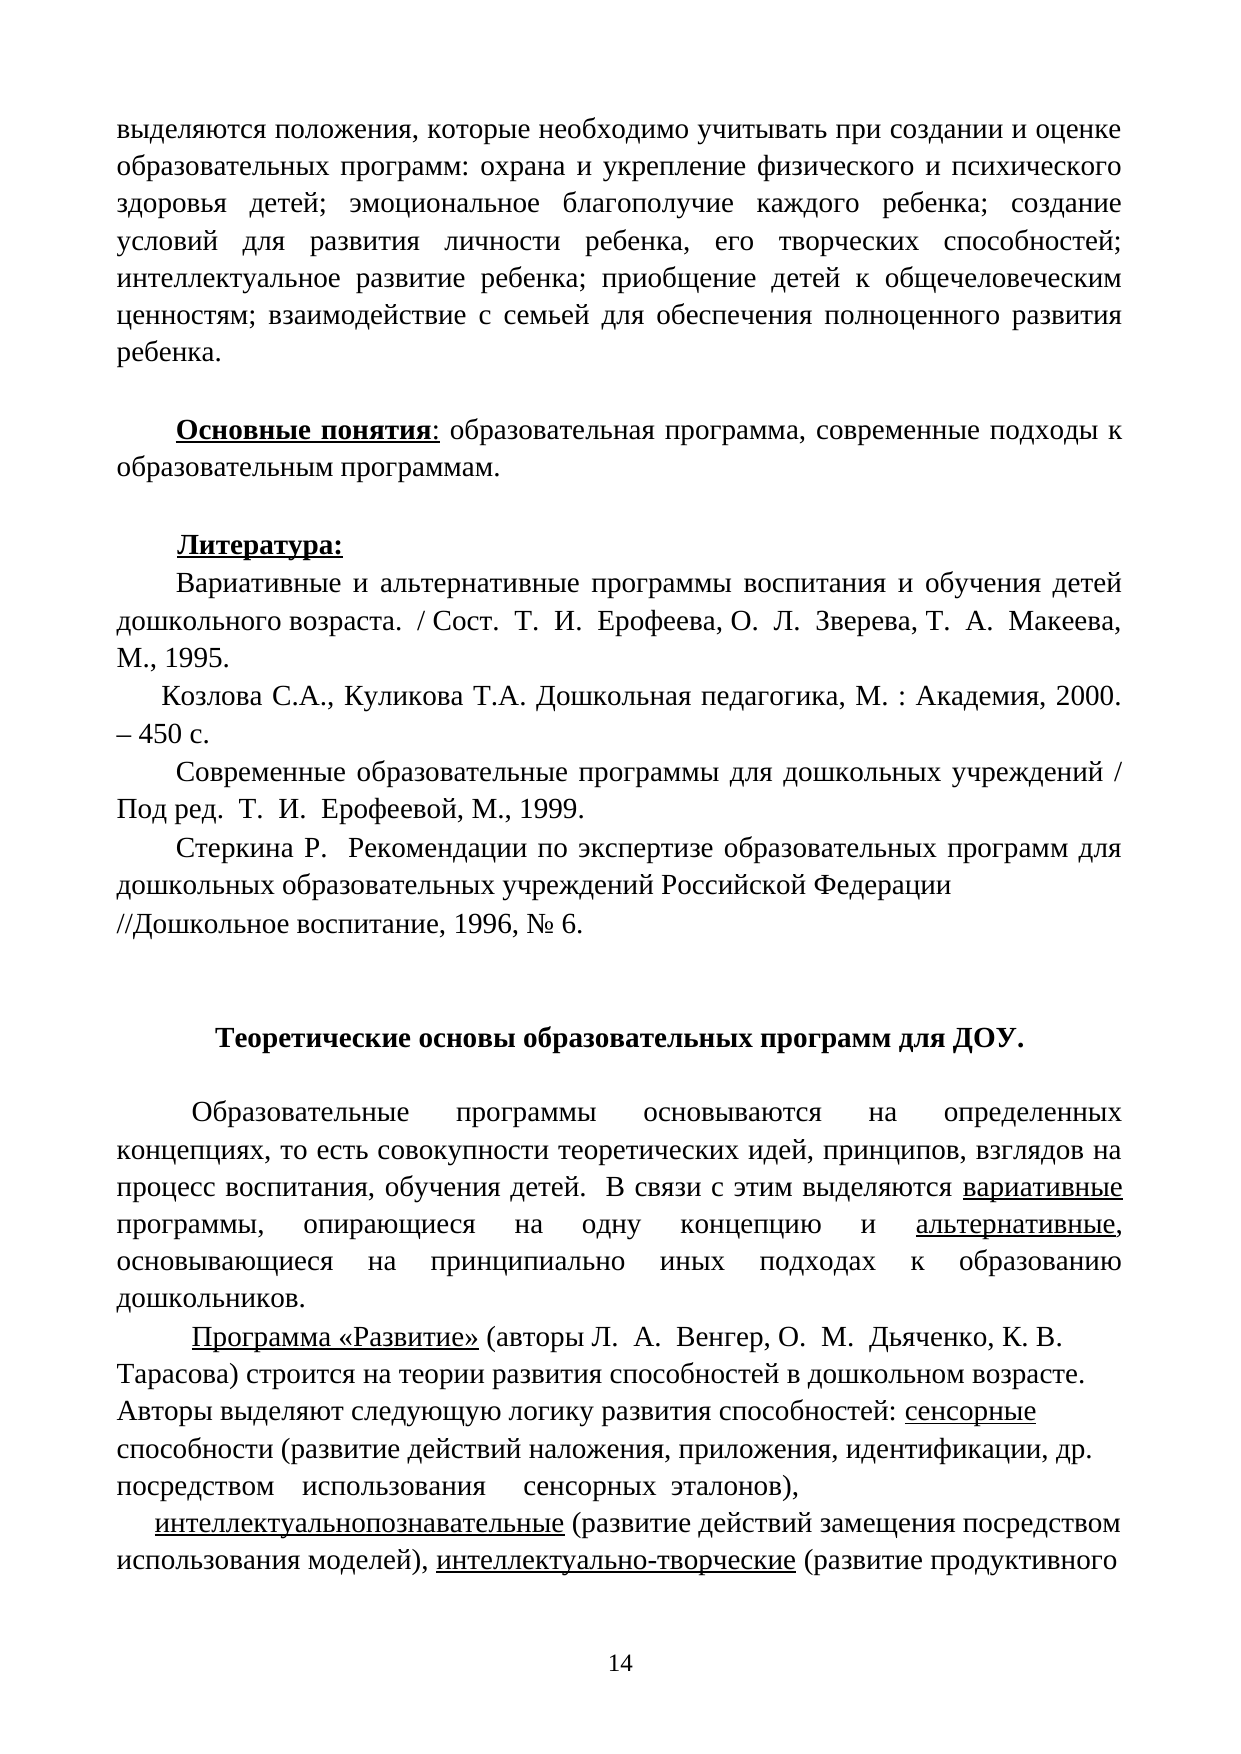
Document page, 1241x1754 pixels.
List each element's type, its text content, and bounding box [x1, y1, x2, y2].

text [116, 1319, 1124, 1576]
text Теоретические основы образовательных программ для ДОУ. [136, 1021, 1104, 1054]
text Стеркина Р. Рекомендации по экспертизе образовательных программ для дошкольных образовательных учреждений Российской Федерации [116, 830, 1123, 901]
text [116, 111, 1123, 368]
text Козлова С.А., Куликова Т.А. Дошкольная педагогика, М. : Академия, 2000. – 450 с. [116, 678, 1123, 749]
text Основные понятия: образовательная программа, современные подходы к образовательным программам. [116, 412, 1123, 482]
text //Дошкольное воспитание, 1996, № 6. [116, 906, 1123, 939]
text Современные образовательные программы для дошкольных учреждений / Под ред. Т. И. Ерофеевой, М., 1999. [116, 754, 1123, 825]
text Образовательные программы основываются на определенных концепциях, то есть совокупности теоретических идей, принципов, взглядов на процесс воспитания, обучения детей. В связи с этим выделяются вариативные программы, опирающиеся на одну концепцию и альтернативные, основывающиеся на принципиально иных подходах к образованию дошкольников. [116, 1094, 1123, 1314]
text Литература: [177, 527, 1202, 561]
text Вариативные и альтернативные программы воспитания и обучения детей дошкольного возраста. / Сост. Т. И. Ерофеева, О. Л. Зверева, Т. А. Макеева, М., 1995. [116, 566, 1123, 673]
